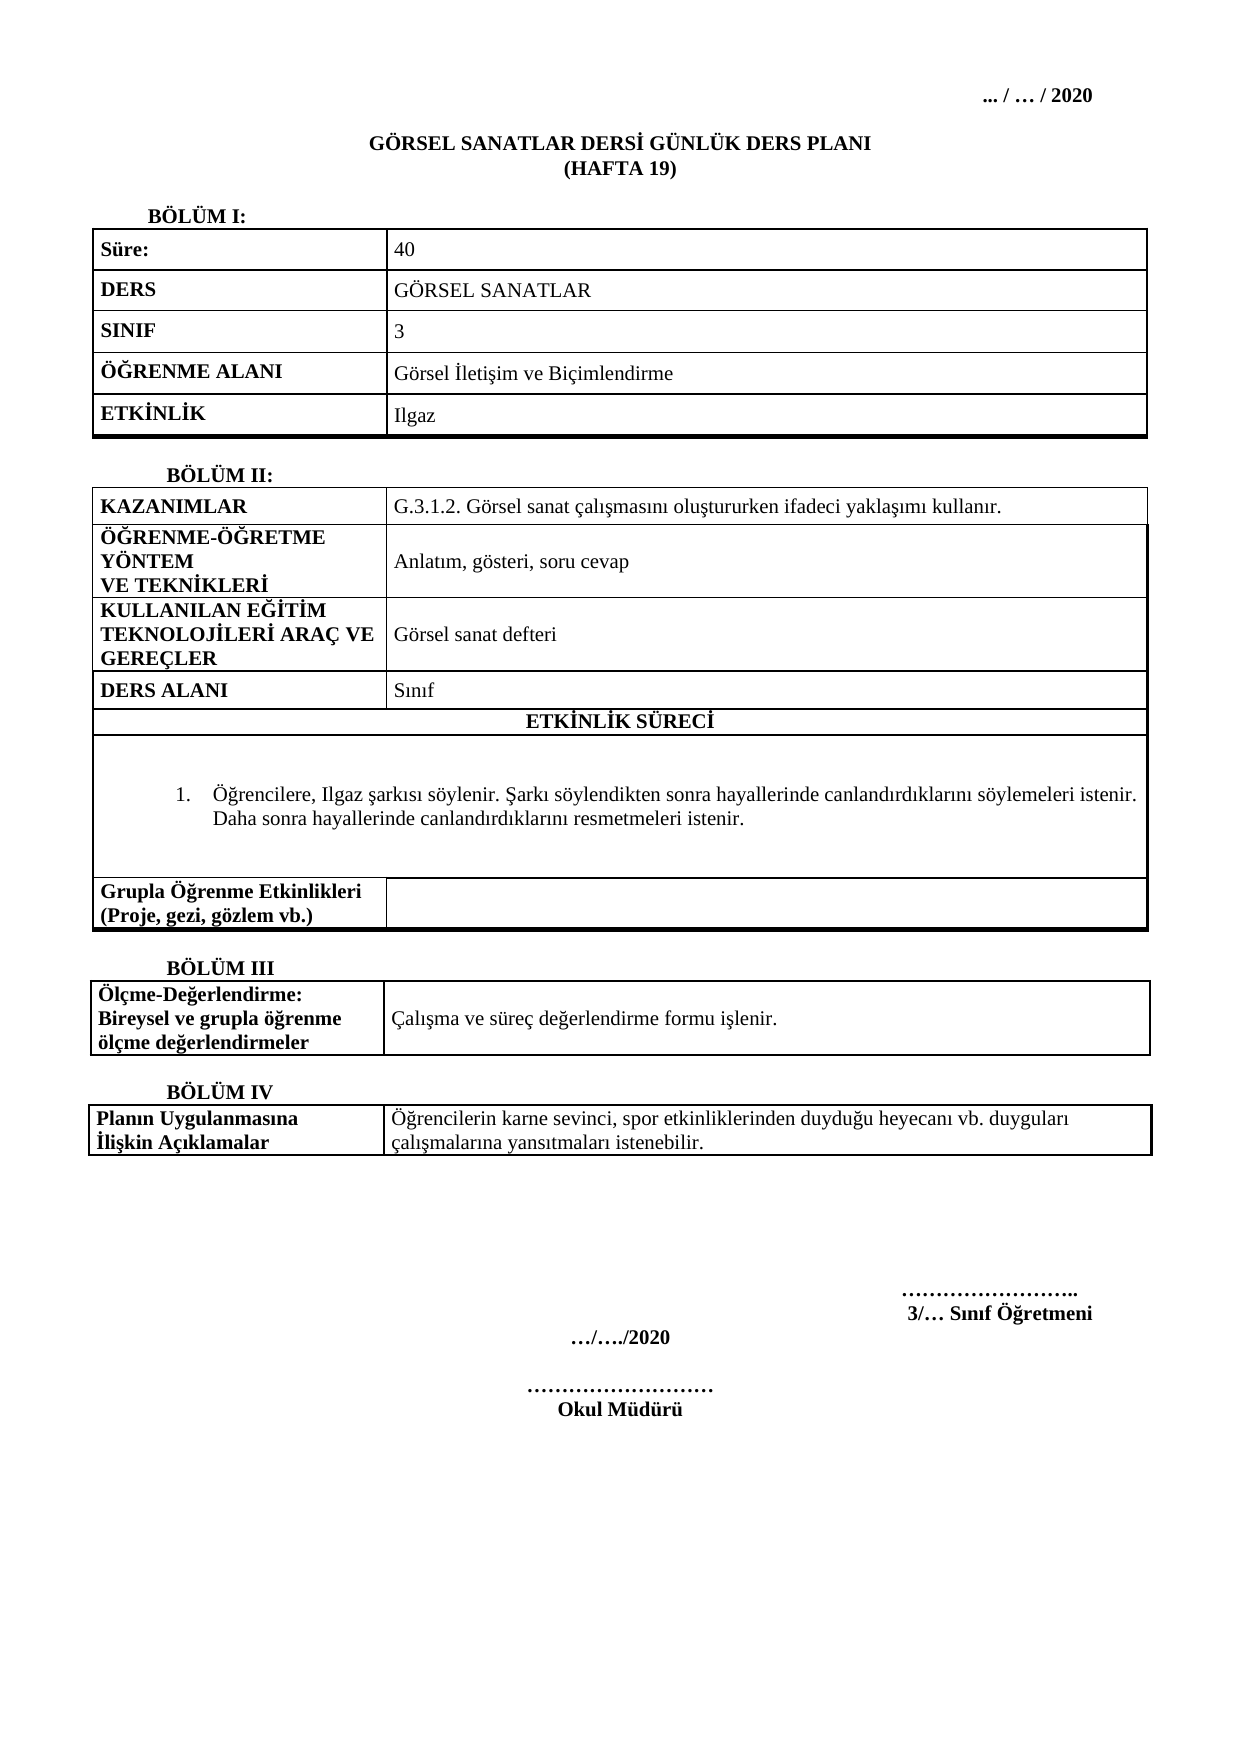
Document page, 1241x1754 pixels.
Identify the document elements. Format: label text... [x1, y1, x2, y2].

text (HAFTA 19) [148, 155, 1093, 179]
table_cell Görsel sanat defteri [387, 598, 1146, 670]
text GÖRSEL SANATLAR DERSİ GÜNLÜK DERS PLANI [148, 131, 1093, 155]
table_cell DERS ALANI [94, 672, 386, 708]
subtitle BÖLÜM IV [148, 1080, 1093, 1104]
table_cell [387, 879, 1146, 927]
subtitle BÖLÜM III [148, 956, 1093, 980]
table_cell Anlatım, gösteri, soru cevap [387, 525, 1146, 597]
table_cell Görsel İletişim ve Biçimlendirme [388, 353, 1146, 393]
table_cell ÖĞRENME ALANI [94, 353, 386, 393]
table_header G.3.1.2. Görsel sanat çalışmasını oluştururken ifadeci yaklaşımı kullanır. [387, 488, 1147, 524]
table_header Süre: [94, 230, 386, 269]
table_cell SINIF [94, 311, 386, 352]
text …/…./2020 [148, 1325, 1093, 1349]
table_cell Sınıf [387, 672, 1146, 708]
text ... / … / 2020 [148, 83, 1093, 107]
text 3/… Sınıf Öğretmeni [148, 1301, 1093, 1325]
table_header 40 [388, 230, 1146, 269]
table_header Öğrencilerin karne sevinci, spor etkinliklerinden duyduğu heyecanı vb. duyguları çalışmalarına yansıtmaları istenebilir. [385, 1106, 1150, 1154]
table_header Ölçme-Değerlendirme: Bireysel ve grupla öğrenme ölçme değerlendirmeler [92, 982, 383, 1054]
text BÖLÜM I: [148, 203, 1093, 228]
table_cell ETKİNLİK [94, 395, 386, 434]
table_header Planın Uygulanmasına İlişkin Açıklamalar [90, 1106, 383, 1154]
text …………………….. [811, 1277, 1093, 1301]
table_cell ÖĞRENME-ÖĞRETME YÖNTEM VE TEKNİKLERİ [93, 525, 386, 597]
table_cell ETKİNLİK SÜRECİ [94, 710, 1146, 733]
text ……………………… [148, 1373, 1093, 1397]
table_header KAZANIMLAR [93, 488, 386, 524]
table_cell Ilgaz [388, 395, 1146, 434]
table_cell GÖRSEL SANATLAR [388, 271, 1146, 310]
table_cell 3 [388, 311, 1146, 352]
table_cell Öğrencilere, Ilgaz şarkısı söylenir. Şarkı söylendikten sonra hayallerinde canlandırdıklarını söylemeleri istenir. Daha sonra hayallerinde canlandırdıklarını resmetmeleri istenir. [94, 736, 1146, 877]
table_header Çalışma ve süreç değerlendirme formu işlenir. [385, 982, 1149, 1054]
text Okul Müdürü [148, 1397, 1093, 1421]
table_cell KULLANILAN EĞİTİM TEKNOLOJİLERİ ARAÇ VE GEREÇLER [93, 598, 386, 670]
text BÖLÜM II: [148, 463, 1093, 487]
table_cell DERS [94, 271, 386, 310]
table_cell Grupla Öğrenme Etkinlikleri (Proje, gezi, gözlem vb.) [94, 878, 386, 927]
